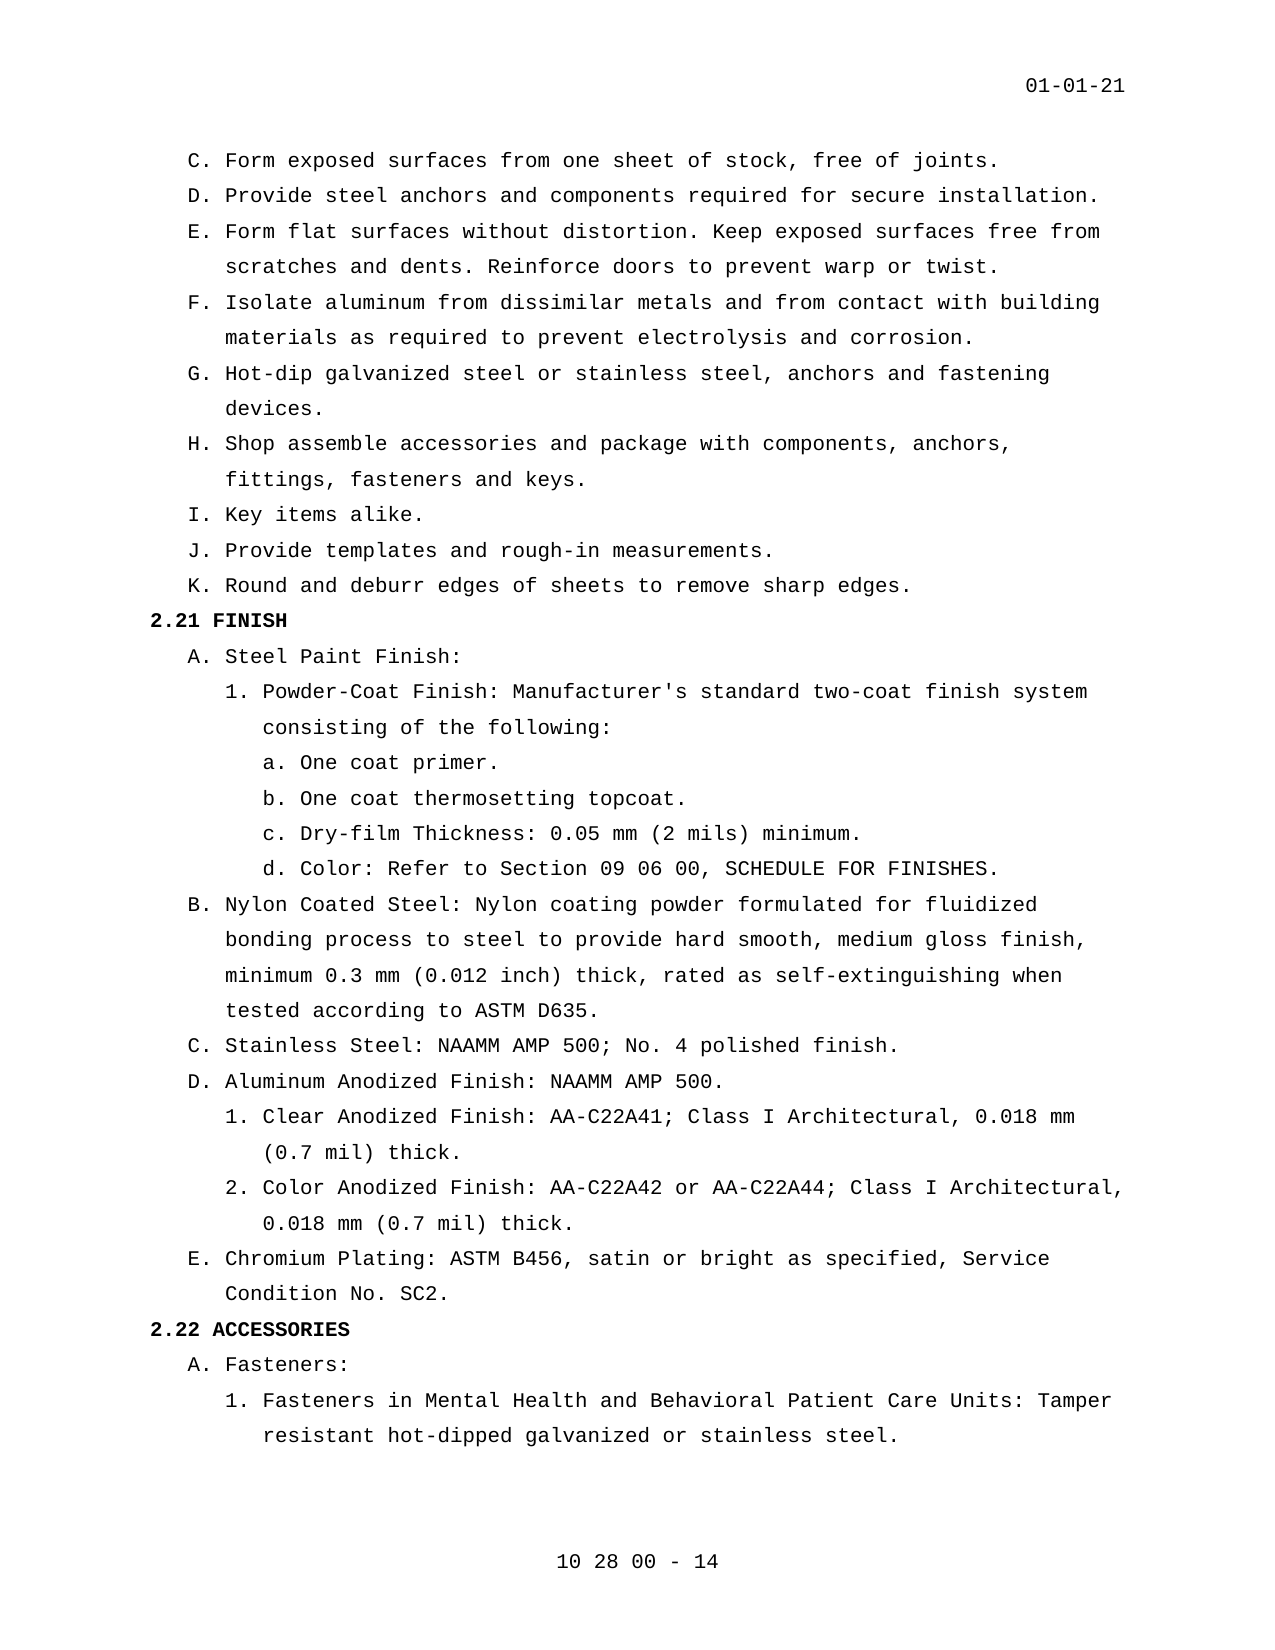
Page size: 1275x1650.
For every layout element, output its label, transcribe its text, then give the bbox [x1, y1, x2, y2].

text Nylon Coated Steel: Nylon coating powder formulated for fluidized bonding process to steel to provide hard smooth, medium gloss finish, minimum 0.3 mm (0.012 inch) thick, rated as self-extinguishing when tested according to ASTM D635. [187, 894, 1125, 1024]
text FINISH [150, 610, 1125, 634]
text Round and deburr edges of sheets to remove sharp edges. [187, 575, 1125, 599]
text Dry-film Thickness: 0.05 mm (2 mils) minimum. [262, 823, 1125, 847]
text One coat thermosetting topcoat. [262, 787, 1125, 811]
text Isolate aluminum from dissimilar metals and from contact with building materials as required to prevent electrolysis and corrosion. [187, 292, 1125, 351]
text Form exposed surfaces from one sheet of stock, free of joints. [187, 150, 1125, 174]
text Hot-dip galvanized steel or stainless steel, anchors and fastening devices. [187, 362, 1125, 422]
text Provide steel anchors and components required for secure installation. [187, 185, 1125, 209]
text Fasteners in Mental Health and Behavioral Patient Care Units: Tamper resistant hot-dipped galvanized or stainless steel. [225, 1389, 1125, 1449]
text Color Anodized Finish: AA-C22A42 or AA-C22A44; Class I Architectural, 0.018 mm (0.7 mil) thick. [225, 1177, 1125, 1236]
text Color: Refer to Section 09 06 00, SCHEDULE FOR FINISHES. [262, 858, 1125, 882]
text Provide templates and rough-in measurements. [187, 539, 1125, 563]
text Key items alike. [187, 504, 1125, 528]
text Stainless Steel: NAAMM AMP 500; No. 4 polished finish. [187, 1035, 1125, 1059]
text ACCESSORIES [150, 1319, 1125, 1342]
text Shop assemble accessories and package with components, anchors, fittings, fasteners and keys. [187, 433, 1125, 492]
text Fasteners: [187, 1354, 1125, 1378]
text Form flat surfaces without distortion. Keep exposed surfaces free from scratches and dents. Reinforce doors to prevent warp or twist. [187, 221, 1125, 280]
text Chromium Plating: ASTM B456, satin or bright as specified, Service Condition No. SC2. [187, 1248, 1125, 1307]
text Steel Paint Finish: [187, 646, 1125, 669]
text Aluminum Anodized Finish: NAAMM AMP 500. [187, 1071, 1125, 1094]
text One coat primer. [262, 752, 1125, 776]
text Clear Anodized Finish: AA-C22A41; Class I Architectural, 0.018 mm (0.7 mil) thick. [225, 1106, 1125, 1165]
text Powder-Coat Finish: Manufacturer's standard two-coat finish system consisting of the following: [225, 681, 1125, 740]
